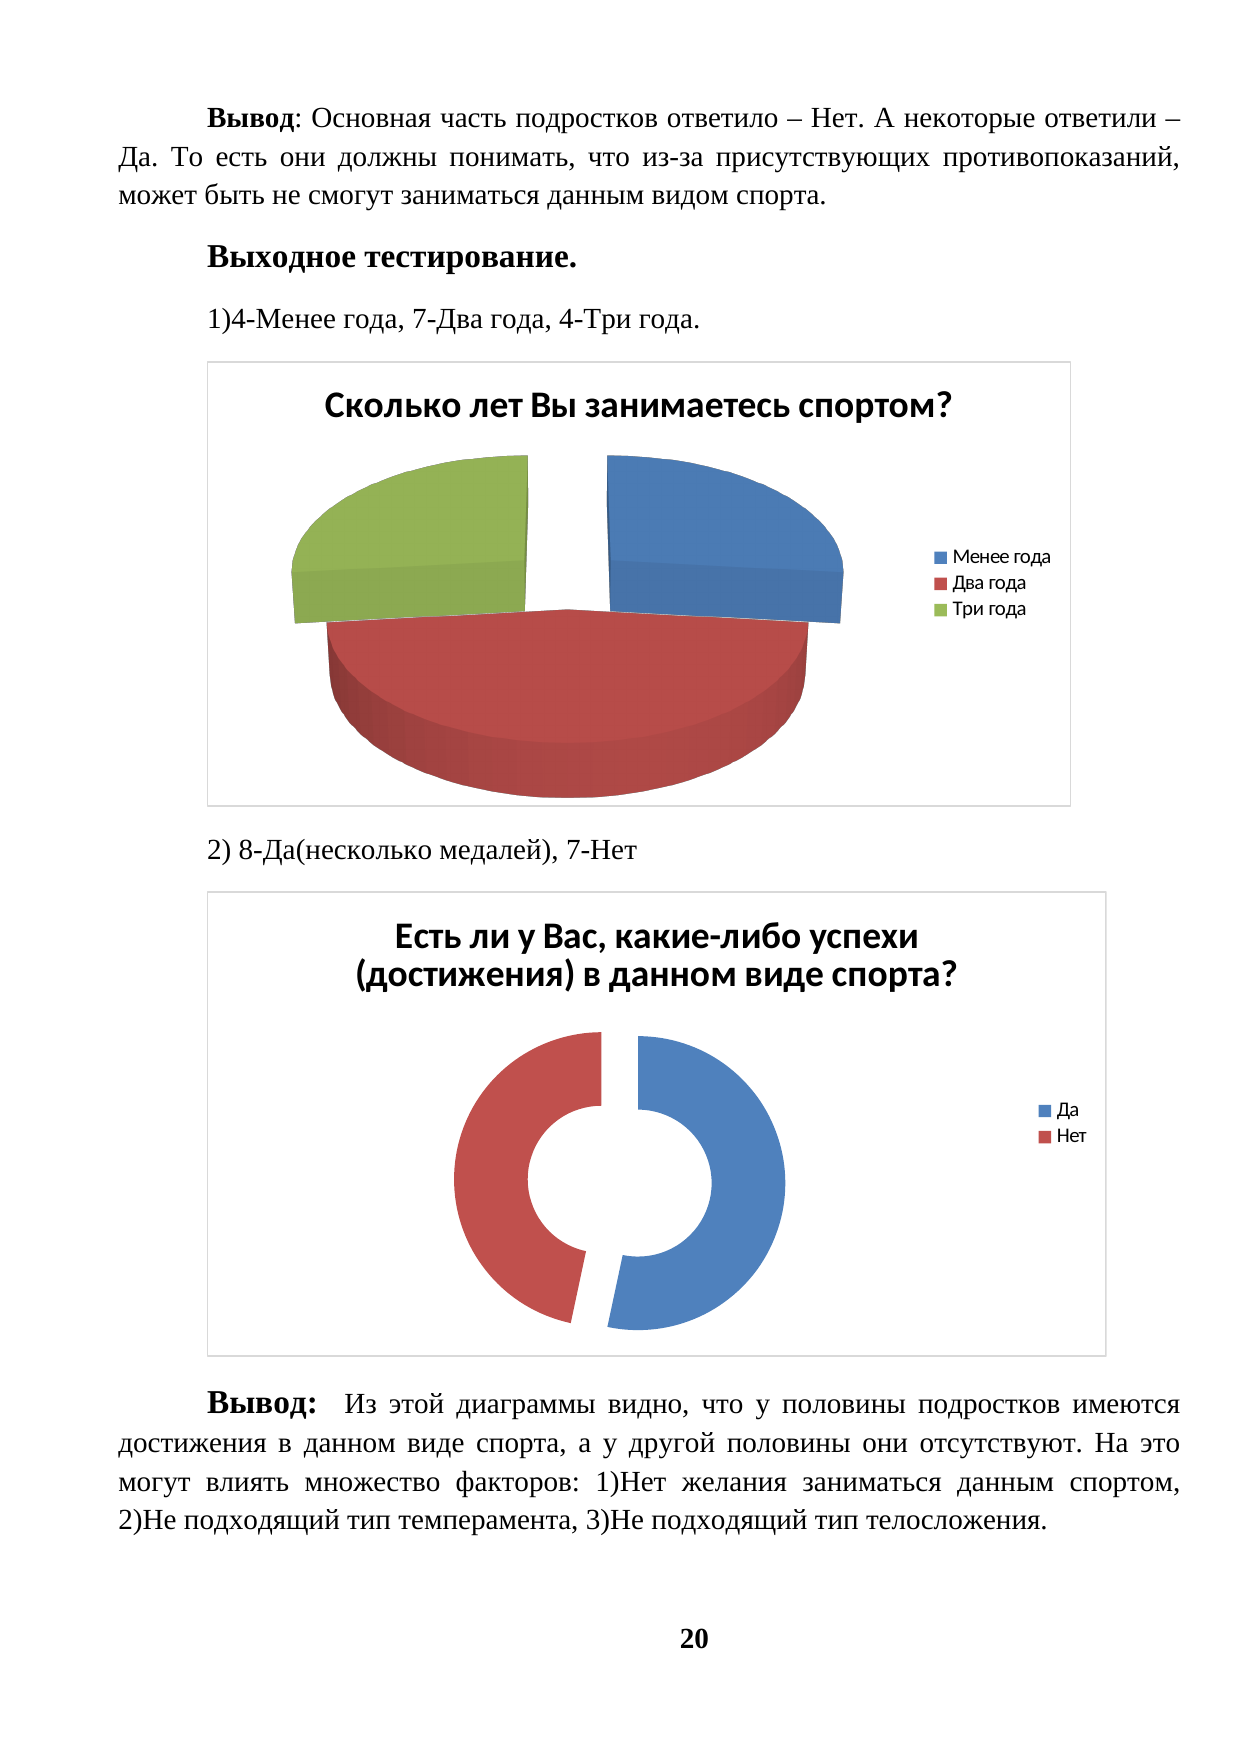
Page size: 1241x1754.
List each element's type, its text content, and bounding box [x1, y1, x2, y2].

text 2) 8-Да(несколько медалей), 7-Нет [118, 832, 1181, 866]
text Вывод: Основная часть подростков ответило – Нет. А некоторые ответили – Да. То есть они должны понимать, что из-за присутствующих противопоказаний, может быть не смогут заниматься данным видом спорта. [118, 100, 1181, 211]
text 1)4-Менее года, 7-Два года, 4-Три года. [118, 302, 1181, 335]
text 20 [118, 1621, 1181, 1654]
text Выходное тестирование. [118, 237, 1181, 275]
text Вывод: Из этой диаграммы видно, что у половины подростков имеются достижения в данном виде спорта, а у другой половины они отсутствуют. На это могут влиять множество факторов: 1)Нет желания заниматься данным спортом, 2)Не подходящий тип темперамента, 3)Не подходящий тип телосложения. [118, 1382, 1181, 1536]
